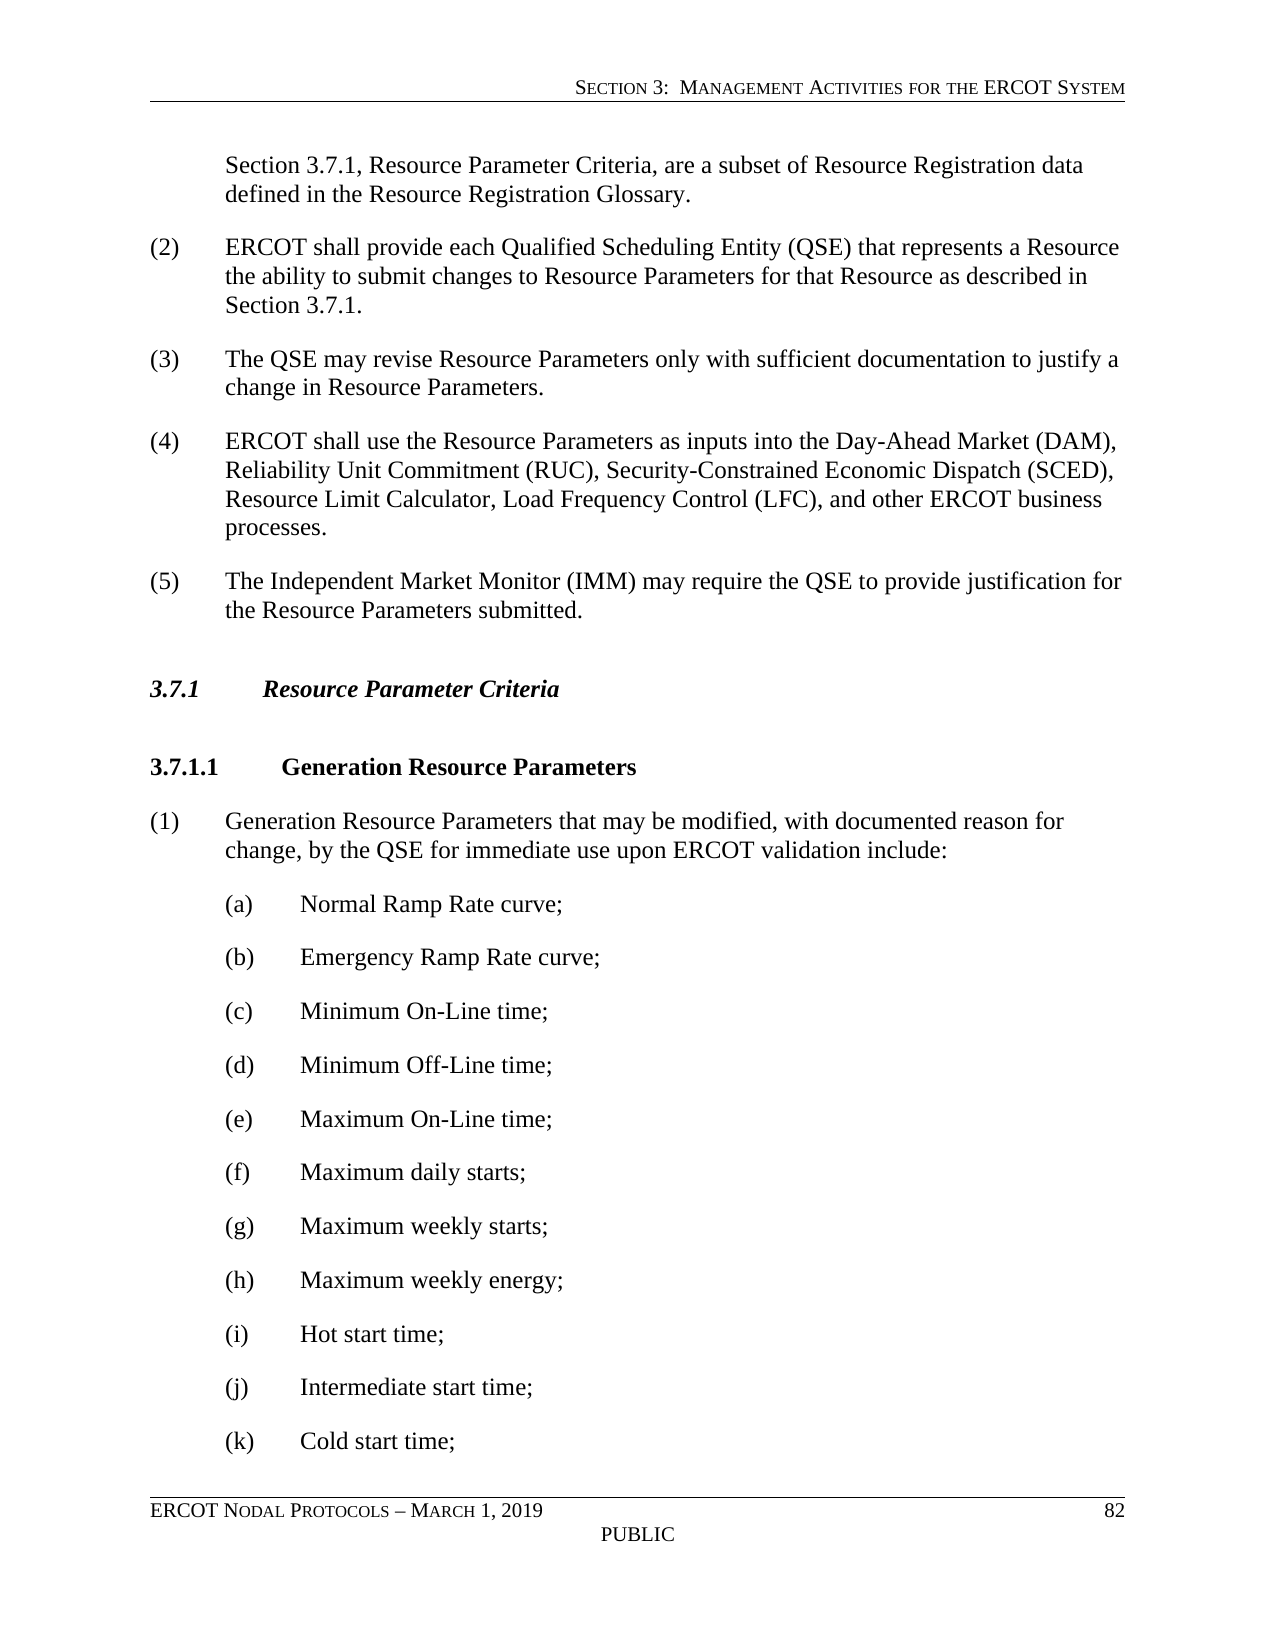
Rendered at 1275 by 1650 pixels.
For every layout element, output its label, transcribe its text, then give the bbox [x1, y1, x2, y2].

list (k) Cold start time; [225, 1426, 1125, 1455]
text (4) ERCOT shall use the Resource Parameters as inputs into the Day-Ahead Market (DAM), Reliability Unit Commitment (RUC), Security-Constrained Economic Dispatch (SCED), Resource Limit Calculator, Load Frequency Control (LFC), and other ERCOT business processes. [150, 426, 1125, 541]
list (i) Hot start time; [225, 1319, 1125, 1347]
list (e) Maximum On-Line time; [225, 1104, 1125, 1132]
list (j) Intermediate start time; [225, 1372, 1125, 1401]
text (2) ERCOT shall provide each Qualified Scheduling Entity (QSE) that represents a Resource the ability to submit changes to Resource Parameters for that Resource as described in Section 3.7.1. [150, 232, 1125, 319]
text 3.7.1.1 Generation Resource Parameters [150, 752, 1125, 781]
list (g) Maximum weekly starts; [225, 1211, 1125, 1240]
list (c) Minimum On-Line time; [225, 996, 1125, 1025]
text (5) The Independent Market Monitor (IMM) may require the QSE to provide justification for the Resource Parameters submitted. [150, 566, 1125, 624]
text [150, 150, 1125, 207]
list (f) Maximum daily starts; [225, 1157, 1125, 1186]
text 3.7.1 Resource Parameter Criteria [150, 674, 1125, 702]
list (d) Minimum Off-Line time; [225, 1050, 1125, 1079]
text (1) Generation Resource Parameters that may be modified, with documented reason for change, by the QSE for immediate use upon ERCOT validation include: [150, 806, 1125, 864]
list (b) Emergency Ramp Rate curve; [225, 942, 1125, 971]
list (a) Normal Ramp Rate curve; [225, 889, 1125, 917]
text (3) The QSE may revise Resource Parameters only with sufficient documentation to justify a change in Resource Parameters. [150, 344, 1125, 401]
list (h) Maximum weekly energy; [225, 1265, 1125, 1294]
